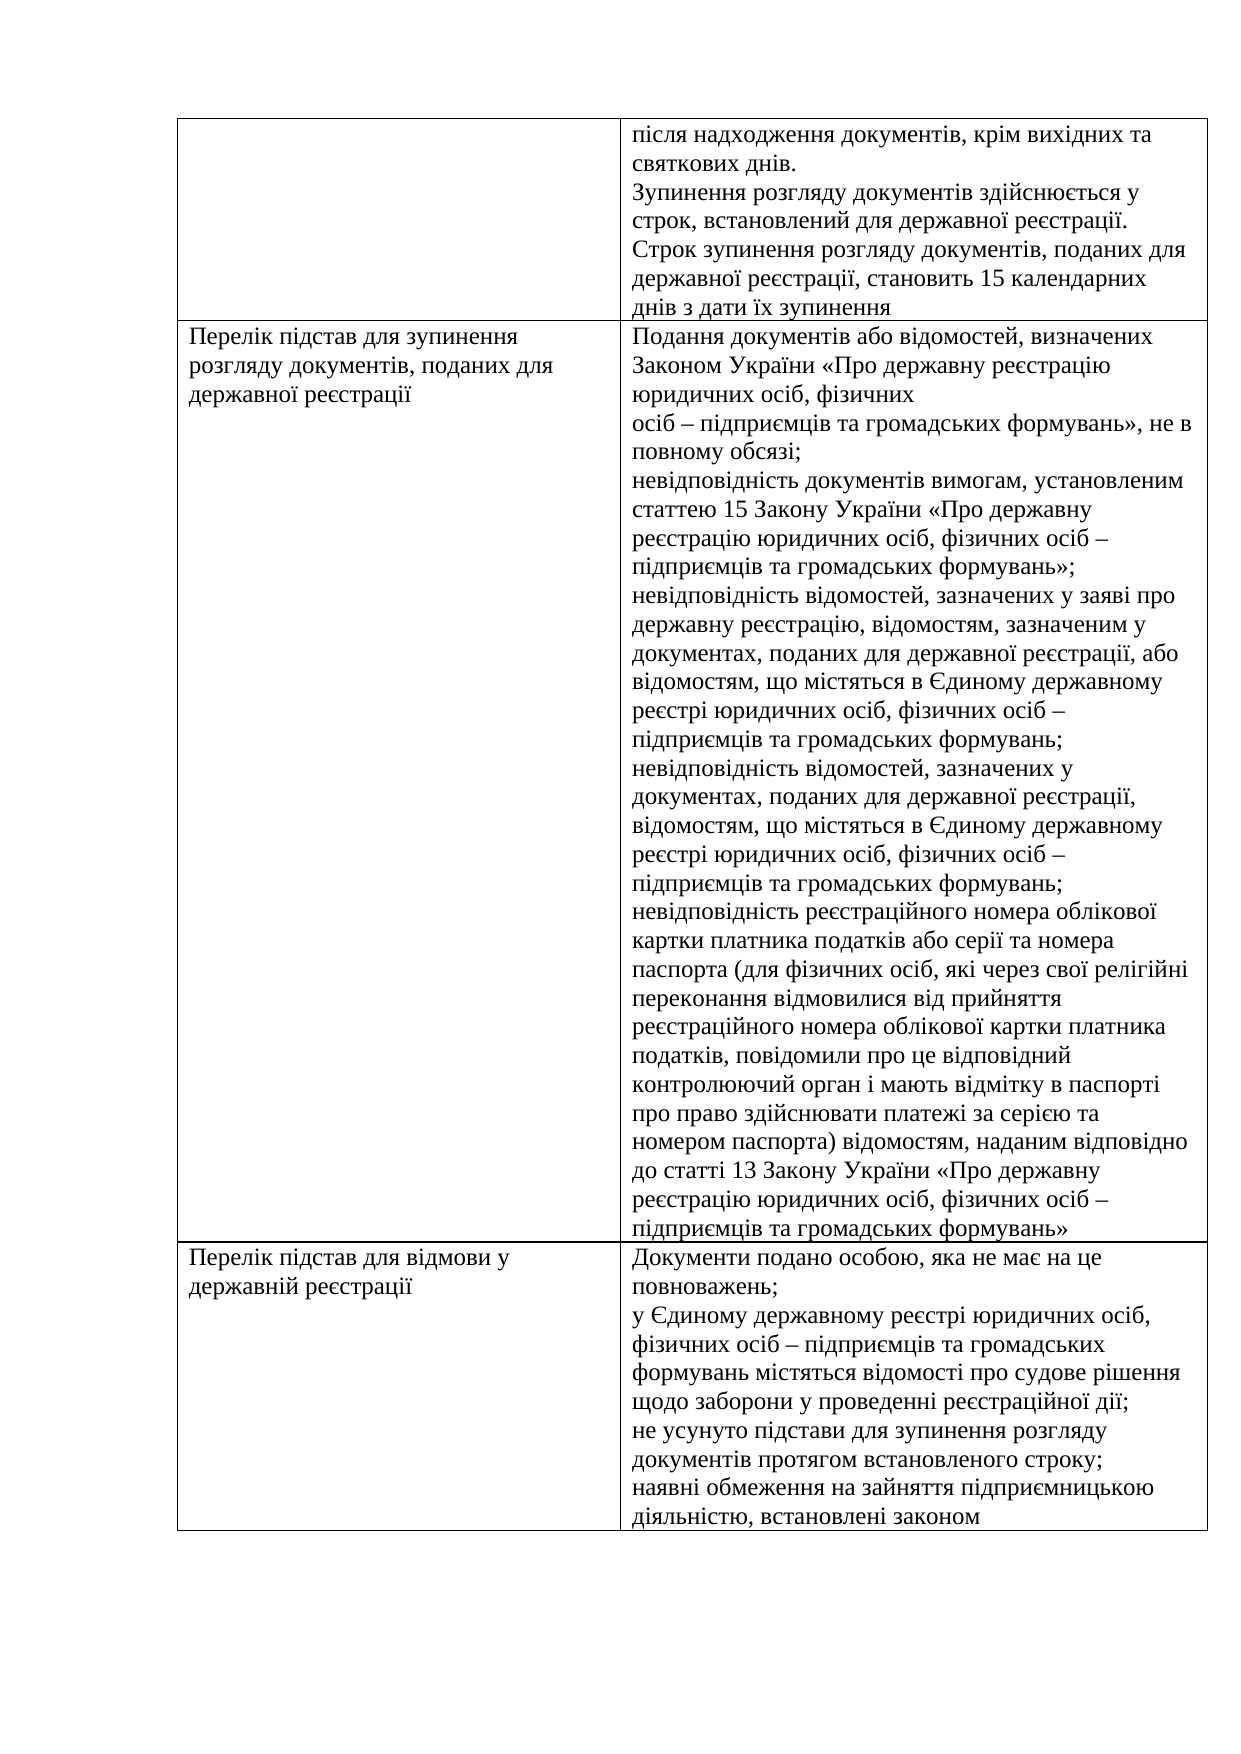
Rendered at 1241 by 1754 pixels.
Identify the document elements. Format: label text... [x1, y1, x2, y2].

table_cell Документи подано особою, яка не має на це повноважень; у Єдиному державному реєстрі юридичних осіб, фізичних осіб – підприємців та громадських формувань містяться відомості про судове рішення щодо заборони у проведенні реєстраційної дії; не усунуто підстави для зупинення розгляду документів протягом встановленого строку; наявні обмеження на зайняття підприємницькою діяльністю, встановлені законом [621, 1243, 1207, 1530]
table_cell Перелік підстав для відмови у державній реєстрації [178, 1243, 620, 1530]
table_cell Подання документів або відомостей, визначених Законом України «Про державну реєстрацію юридичних осіб, фізичних осіб – підприємців та громадських формувань», не в повному обсязі; невідповідність документів вимогам, установленим статтею 15 Закону України «Про державну реєстрацію юридичних осіб, фізичних осіб – підприємців та громадських формувань»; невідповідність відомостей, зазначених у заяві про державну реєстрацію, відомостям, зазначеним у документах, поданих для державної реєстрації, або відомостям, що містяться в Єдиному державному реєстрі юридичних осіб, фізичних осіб – підприємців та громадських формувань; невідповідність відомостей, зазначених у документах, поданих для державної реєстрації, відомостям, що містяться в Єдиному державному реєстрі юридичних осіб, фізичних осіб – підприємців та громадських формувань; невідповідність реєстраційного номера облікової картки платника податків або серії та номера паспорта (для фізичних осіб, які через свої релігійні переконання відмовилися від прийняття реєстраційного номера облікової картки платника податків, повідомили про це відповідний контролюючий орган і мають відмітку в паспорті про право здійснювати платежі за серією та номером паспорта) відомостям, наданим відповідно до статті 13 Закону України «Про державну реєстрацію юридичних осіб, фізичних осіб – підприємців та громадських формувань» [621, 321, 1207, 1241]
table_cell Перелік підстав для зупинення розгляду документів, поданих для державної реєстрації [178, 321, 620, 1241]
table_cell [621, 119, 1207, 320]
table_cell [178, 119, 620, 320]
